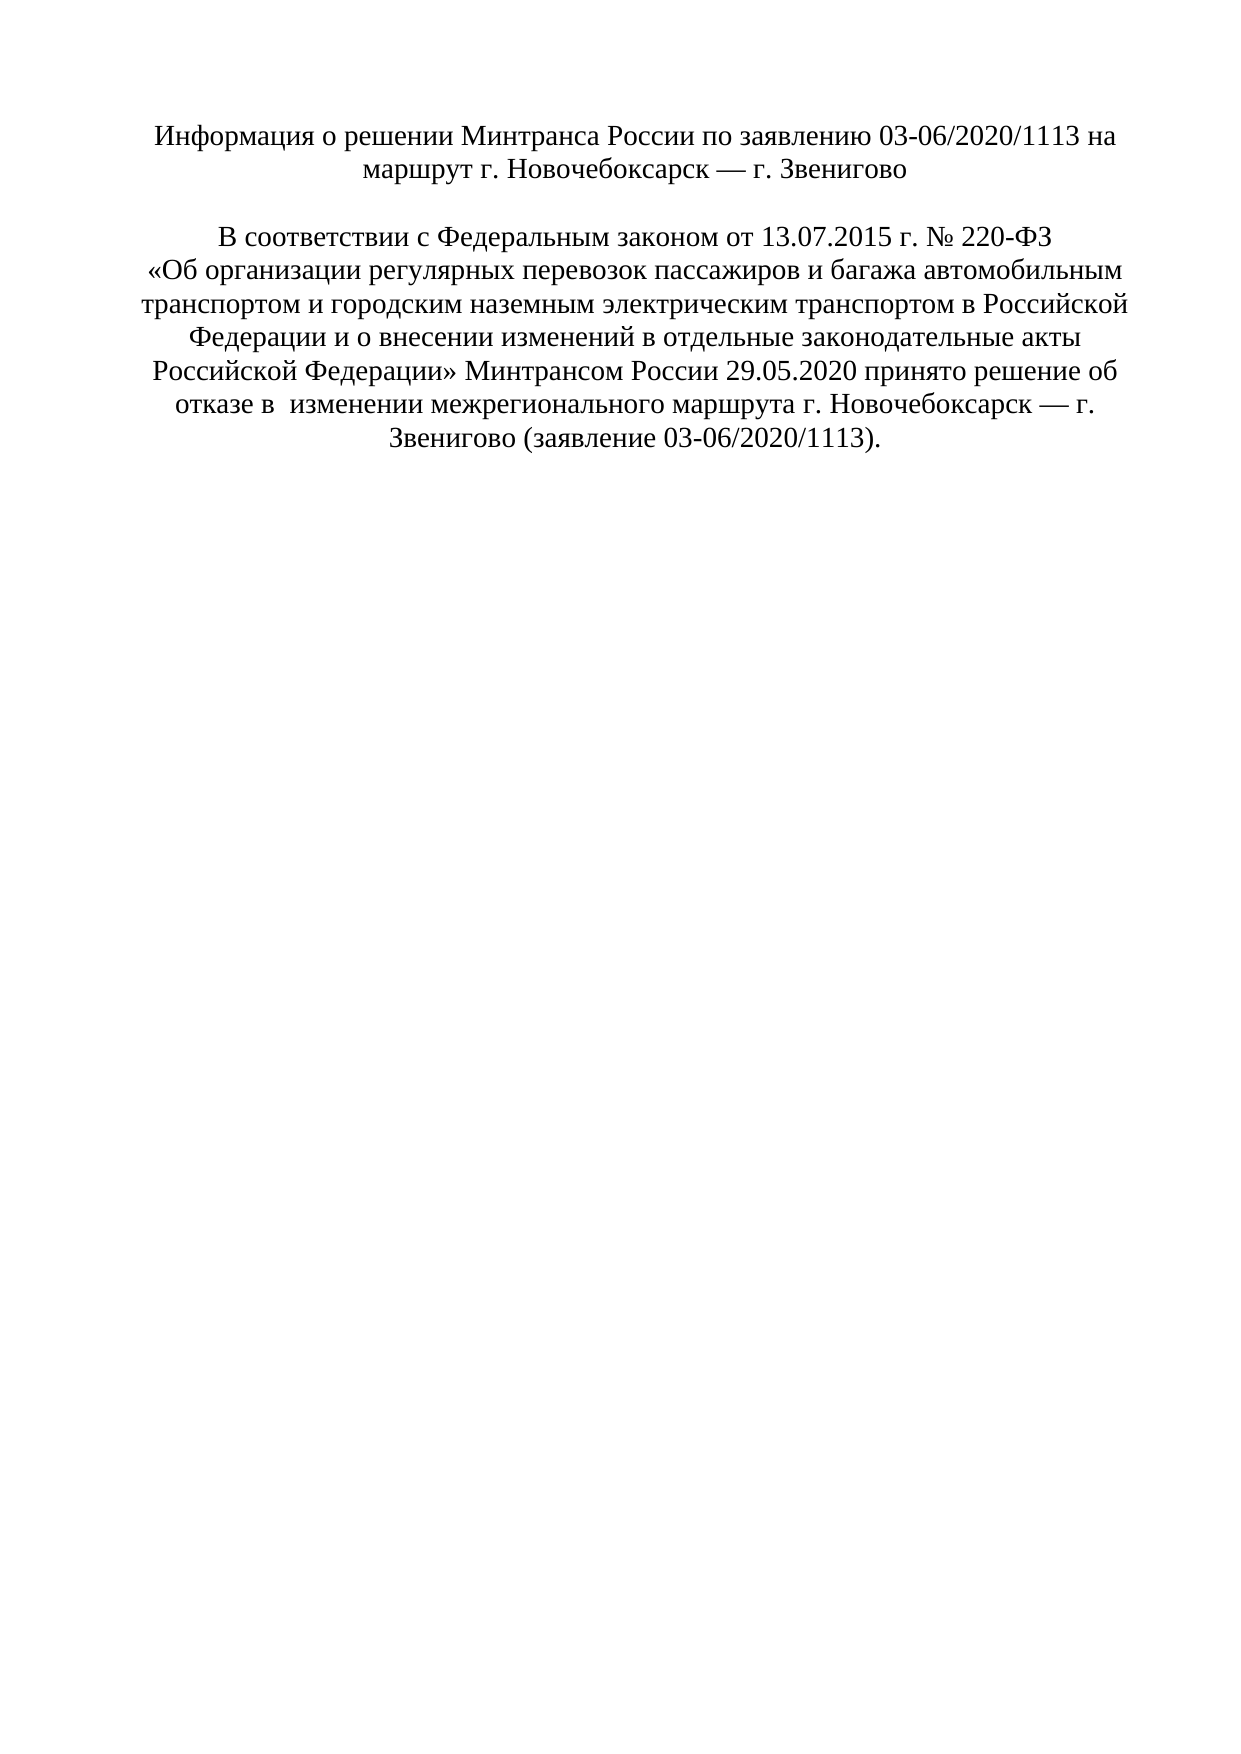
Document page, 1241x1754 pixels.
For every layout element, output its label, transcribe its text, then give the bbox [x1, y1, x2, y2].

text Информация о решении Минтранса России по заявлению 03-06/2020/1113 на маршрут г. Новочебоксарск — г. Звенигово [118, 118, 1152, 185]
text В соответствии с Федеральным законом от 13.07.2015 г. № 220-ФЗ «Об организации регулярных перевозок пассажиров и багажа автомобильным транспортом и городским наземным электрическим транспортом в Российской Федерации и о внесении изменений в отдельные законодательные акты Российской Федерации» Минтрансом России 29.05.2020 принято решение об отказе в изменении межрегионального маршрута г. Новочебоксарск — г. Звенигово (заявление 03-06/2020/1113). [118, 219, 1152, 453]
